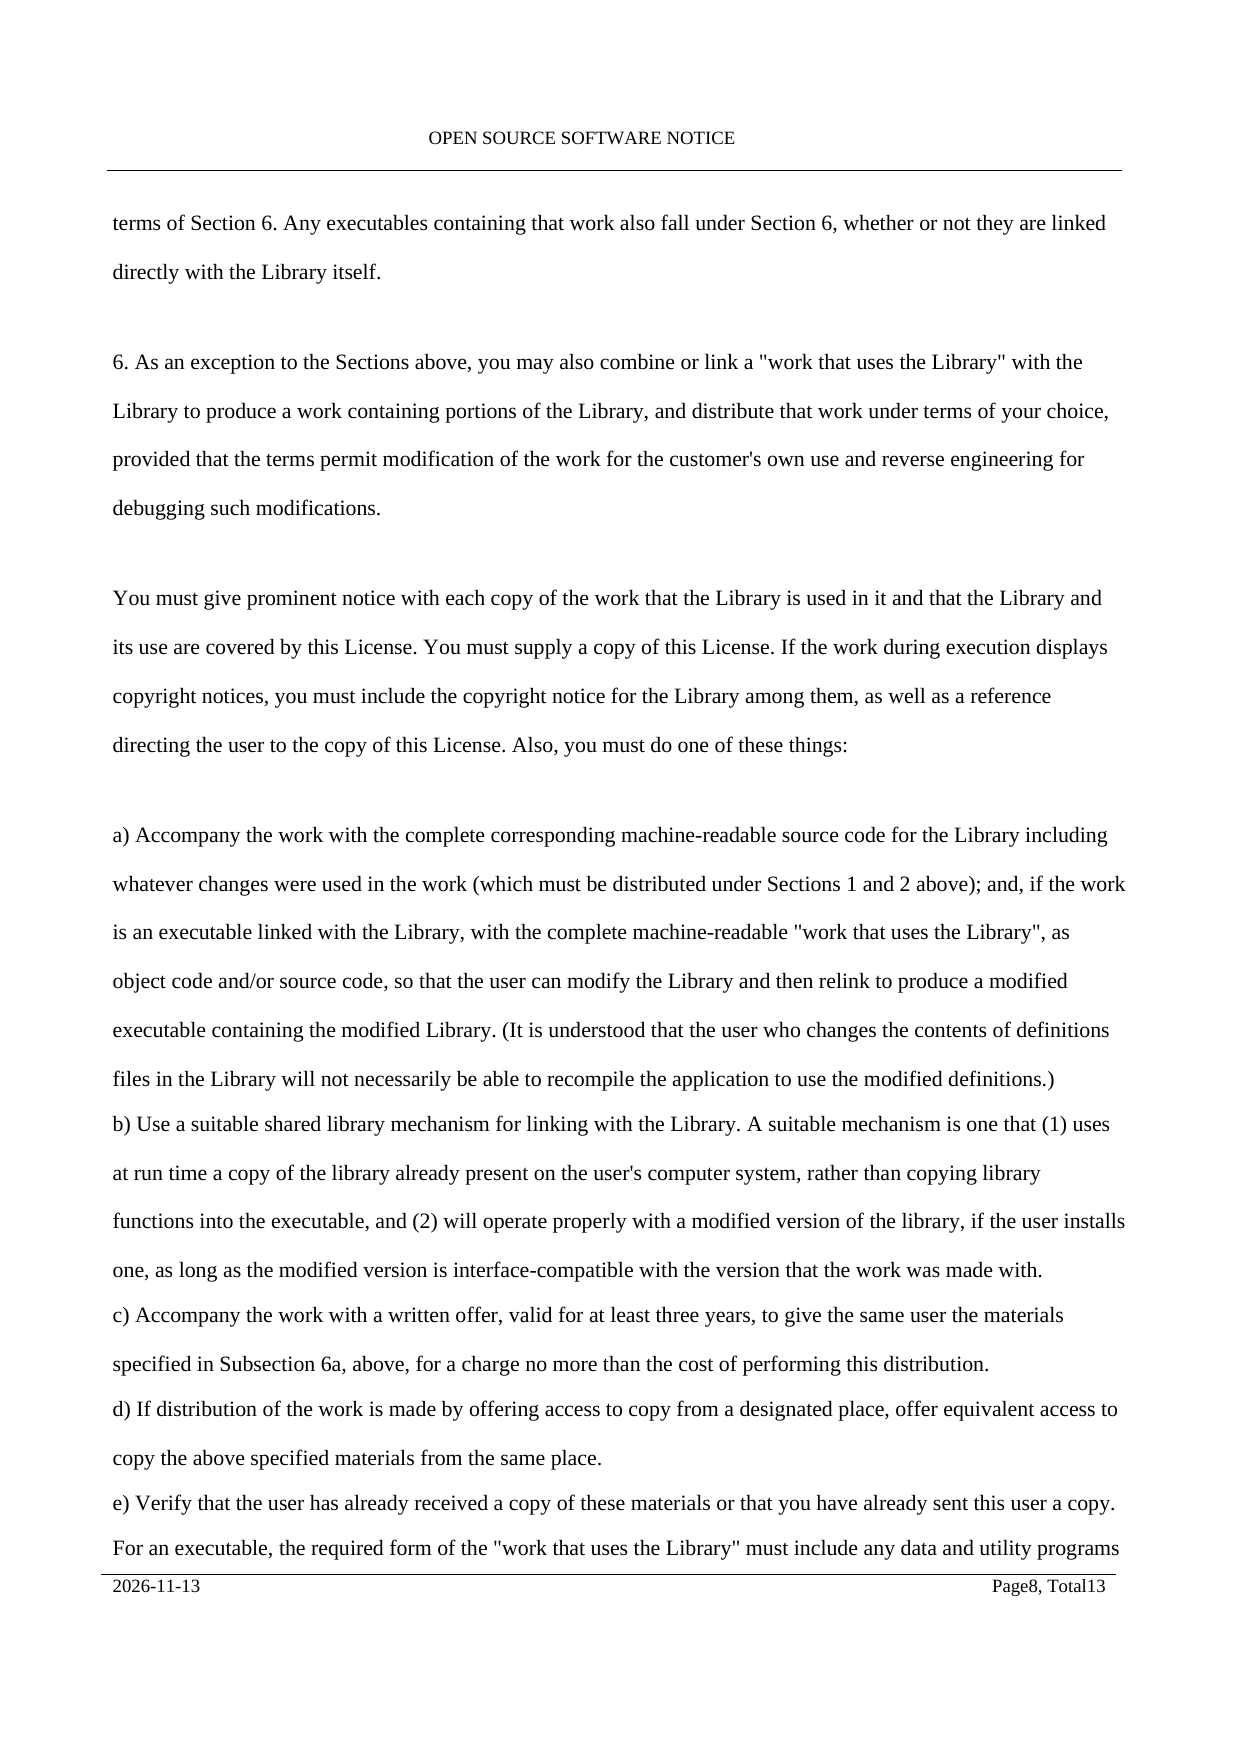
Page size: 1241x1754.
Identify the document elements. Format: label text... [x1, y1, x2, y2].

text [112, 206, 1128, 288]
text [112, 1531, 1128, 1564]
text 6. As an exception to the Sections above, you may also combine or link a "work that uses the Library" with the Library to produce a work containing portions of the Library, and distribute that work under terms of your choice, provided that the terms permit modification of the work for the customer's own use and reverse engineering for debugging such modifications. [112, 345, 1128, 524]
text a) Accompany the work with the complete corresponding machine-readable source code for the Library including whatever changes were used in the work (which must be distributed under Sections 1 and 2 above); and, if the work is an executable linked with the Library, with the complete machine-readable "work that uses the Library", as object code and/or source code, so that the user can modify the Library and then relink to produce a modified executable containing the modified Library. (It is understood that the user who changes the contents of definitions files in the Library will not necessarily be able to recompile the application to use the modified definitions.) [112, 818, 1128, 1094]
text e) Verify that the user has already received a copy of these materials or that you have already sent this user a copy. [112, 1486, 1128, 1519]
text b) Use a suitable shared library mechanism for linking with the Library. A suitable mechanism is one that (1) uses at run time a copy of the library already present on the user's computer system, rather than copying library functions into the executable, and (2) will operate properly with a modified version of the library, if the user installs one, as long as the modified version is interface-compatible with the version that the work was made with. [112, 1107, 1128, 1286]
text c) Accompany the work with a written offer, valid for at least three years, to give the same user the materials specified in Subsection 6a, above, for a charge no more than the cost of performing this distribution. [112, 1298, 1128, 1380]
text You must give prominent notice with each copy of the work that the Library is used in it and that the Library and its use are covered by this License. You must supply a copy of this License. If the work during execution displays copyright notices, you must include the copyright notice for the Library among them, as well as a reference directing the user to the copy of this License. Also, you must do one of these things: [112, 582, 1128, 761]
text d) If distribution of the work is made by offering access to copy from a designated place, offer equivalent access to copy the above specified materials from the same place. [112, 1392, 1128, 1473]
